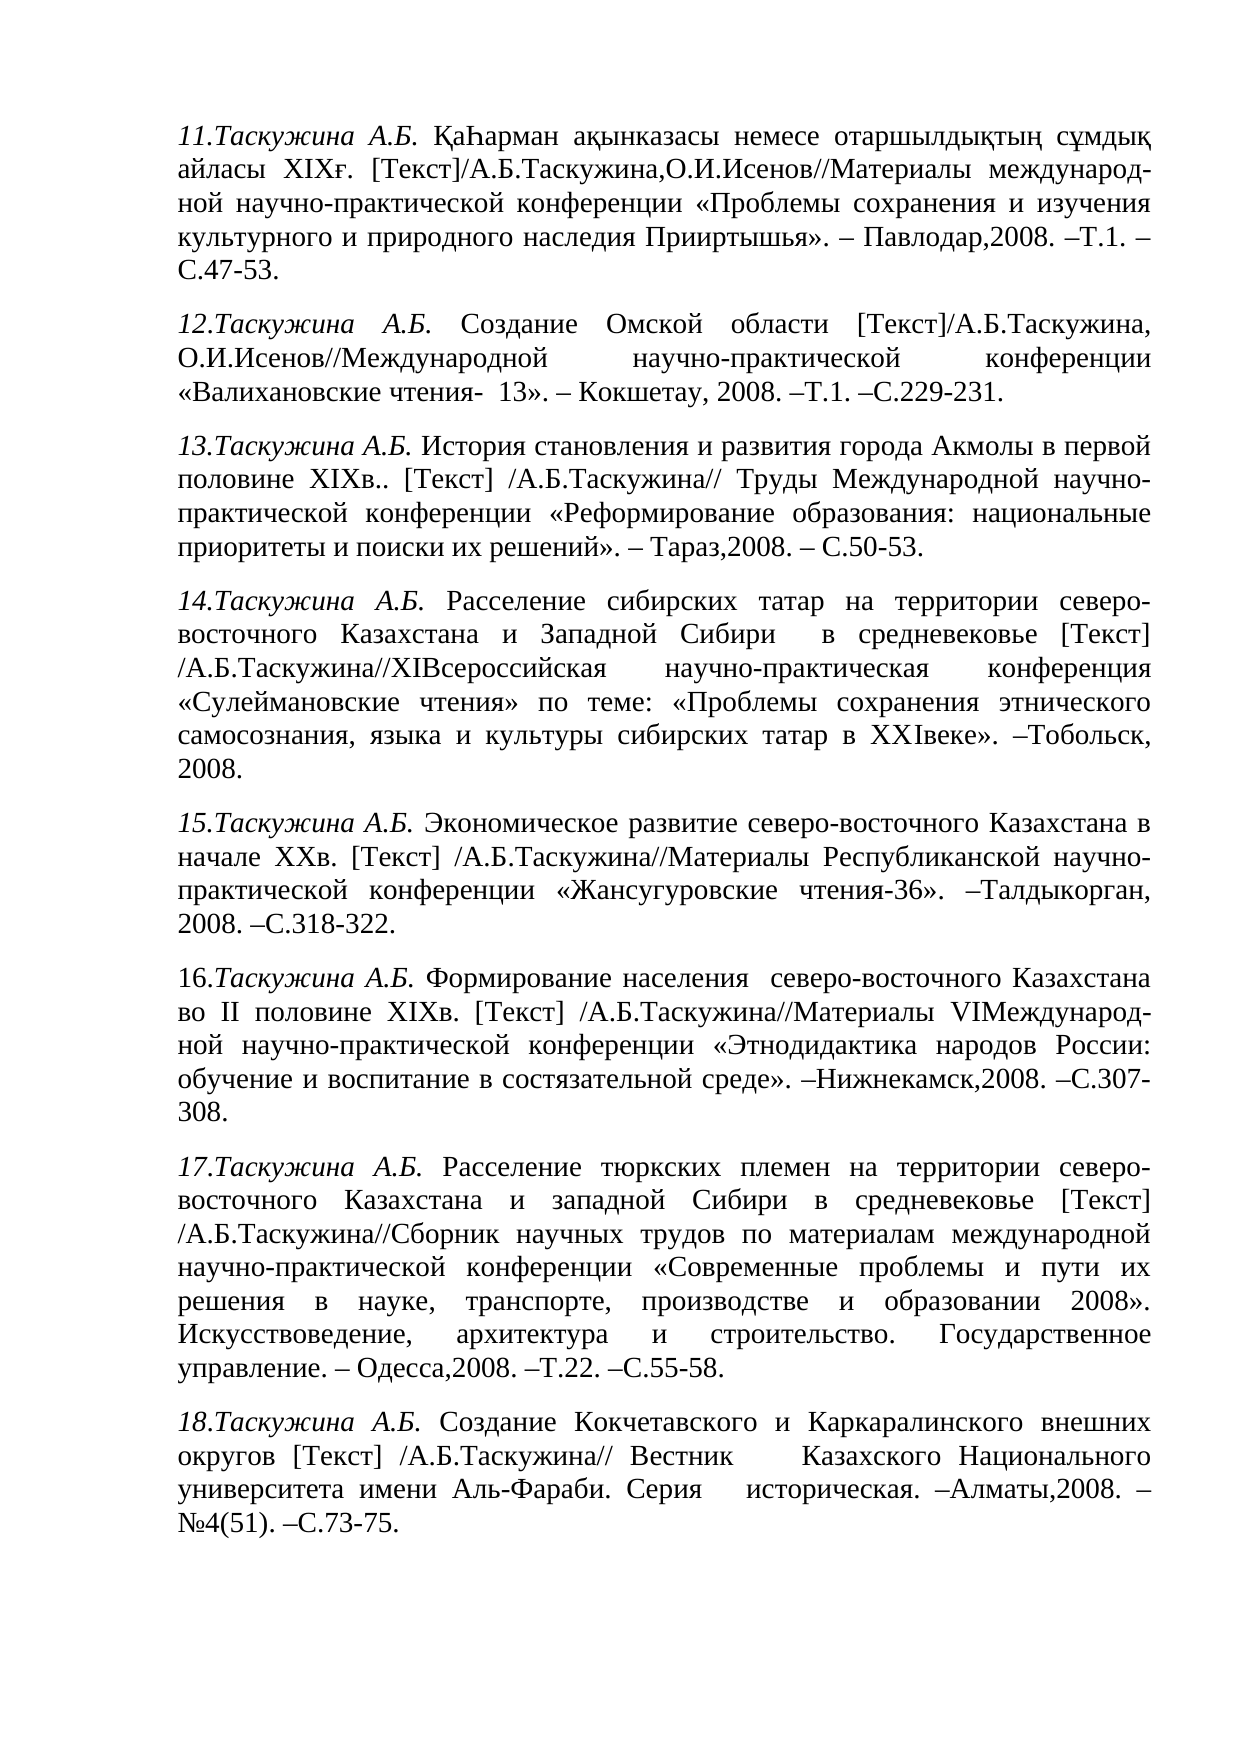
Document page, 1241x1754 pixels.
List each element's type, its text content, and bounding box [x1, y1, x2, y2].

text 13.Таскужина А.Б. История становления и развития города Акмолы в первой половине ХIХв.. [Текст] /А.Б.Таскужина// Труды Международной научно-практической конференции «Реформирование образования: национальные приоритеты и поиски их решений». – Тараз,2008. – С.50-53. [177, 428, 1152, 562]
text 16.Таскужина А.Б. Формирование населения северо-восточного Казахстана во II половине ХIХв. [Текст] /А.Б.Таскужина//Материалы VIМеждународ- ной научно-практической конференции «Этнодидактика народов России: обучение и воспитание в состязательной среде». –Нижнекамск,2008. –С.307-308. [177, 960, 1152, 1128]
text 17.Таскужина А.Б. Расселение тюркских племен на территории северо-восточного Казахстана и западной Сибири в средневековье [Текст] /А.Б.Таскужина//Сборник научных трудов по материалам международной научно-практической конференции «Современные проблемы и пути их решения в науке, транспорте, производстве и образовании 2008». Искусствоведение, архитектура и строительство. Государственное управление. – Одесса,2008. –Т.22. –С.55-58. [177, 1149, 1152, 1383]
text 18.Таскужина А.Б. Создание Кокчетавского и Каркаралинского внешних округов [Текст] /А.Б.Таскужина// Вестник Казахского Национального университета имени Аль-Фараби. Серия историческая. –Алматы,2008. –№4(51). –С.73-75. [177, 1404, 1152, 1538]
text 14.Таскужина А.Б. Расселение сибирских татар на территории северо-восточного Казахстана и Западной Сибири в средневековье [Текст] /А.Б.Таскужина//ХIВсероссийская научно-практическая конференция «Сулеймановские чтения» по теме: «Проблемы сохранения этнического самосознания, языка и культуры сибирских татар в ХХIвеке». –Тобольск, 2008. [177, 583, 1152, 784]
text 11.Таскужина А.Б. ҚаҺарман ақынказасы немесе отаршылдықтың сұмдық айласы ХIХғ. [Текст]/А.Б.Таскужина,О.И.Исенов//Материалы международ- ной научно-практической конференции «Проблемы сохранения и изучения культурного и природного наследия Прииртышья». – Павлодар,2008. –Т.1. –С.47-53. [177, 118, 1152, 286]
text 15.Таскужина А.Б. Экономическое развитие северо-восточного Казахстана в начале ХХв. [Текст] /А.Б.Таскужина//Материалы Республиканской научно-практической конференции «Жансугуровские чтения-36». –Талдыкорган, 2008. –С.318-322. [177, 805, 1152, 939]
text 12.Таскужина А.Б. Создание Омской области [Текст]/А.Б.Таскужина, О.И.Исенов//Международной научно-практической конференции «Валихановские чтения- 13». – Кокшетау, 2008. –Т.1. –С.229-231. [177, 307, 1152, 407]
